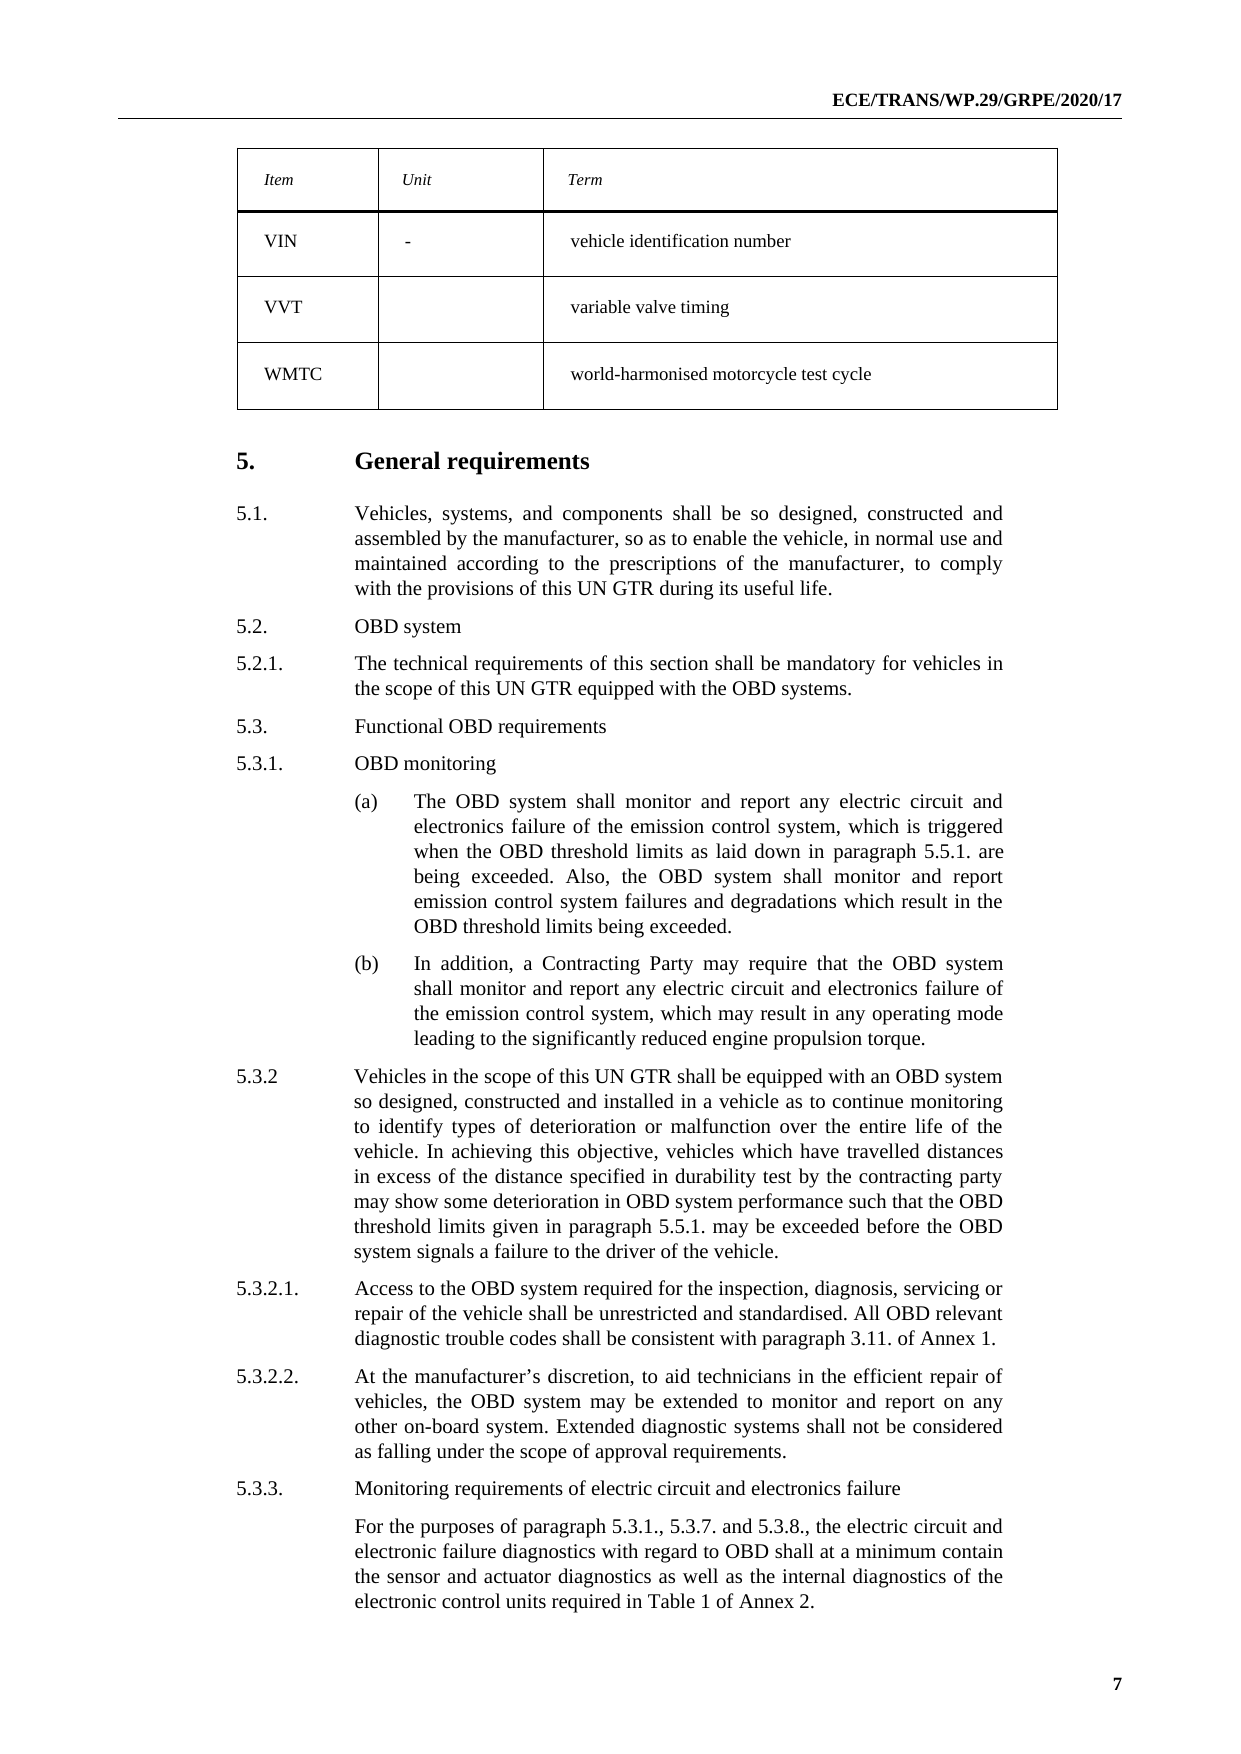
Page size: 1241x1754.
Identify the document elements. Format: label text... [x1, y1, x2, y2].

table_cell world-harmonised motorcycle test cycle [544, 343, 1057, 408]
text 5.2.1. The technical requirements of this section shall be mandatory for vehicles in the scope of this UN GTR equipped with the OBD systems. [236, 650, 1004, 700]
text 5.3.2.2. At the manufacturer’s discretion, to aid technicians in the efficient repair of vehicles, the OBD system may be extended to monitor and report on any other on-board system. Extended diagnostic systems shall not be considered as falling under the scope of approval requirements. [236, 1363, 1004, 1463]
table_header Unit [379, 149, 543, 210]
table_cell VIN [238, 213, 378, 276]
text 5.3.1. OBD monitoring [236, 750, 1004, 775]
table_cell - [379, 213, 543, 276]
text 5.3.3. Monitoring requirements of electric circuit and electronics failure [236, 1475, 1004, 1500]
text 5.3.2.1. Access to the OBD system required for the inspection, diagnosis, servicing or repair of the vehicle shall be unrestricted and standardised. All OBD relevant diagnostic trouble codes shall be consistent with paragraph 3.11. of Annex 1. [236, 1275, 1004, 1350]
table_cell WMTC [238, 343, 378, 408]
table_cell variable valve timing [544, 277, 1057, 342]
table_cell vehicle identification number [544, 213, 1057, 276]
text 5. General requirements [118, 447, 1004, 475]
table_header Item [238, 149, 378, 210]
text 5.2. OBD system [236, 613, 1004, 638]
table_header Term [544, 149, 1057, 210]
text 5.3. Functional OBD requirements [236, 713, 1004, 738]
text For the purposes of paragraph 5.3.1., 5.3.7. and 5.3.8., the electric circuit and electronic failure diagnostics with regard to OBD shall at a minimum contain the sensor and actuator diagnostics as well as the internal diagnostics of the electronic control units required in Table 1 of Annex 2. [354, 1513, 1004, 1613]
text (b) In addition, a Contracting Party may require that the OBD system shall monitor and report any electric circuit and electronics failure of the emission control system, which may result in any operating mode leading to the significantly reduced engine propulsion torque. [354, 950, 1004, 1050]
text 5.3.2 Vehicles in the scope of this UN GTR shall be equipped with an OBD system so designed, constructed and installed in a vehicle as to continue monitoring to identify types of deterioration or malfunction over the entire life of the vehicle. In achieving this objective, vehicles which have travelled distances in excess of the distance specified in durability test by the contracting party may show some deterioration in OBD system performance such that the OBD threshold limits given in paragraph 5.5.1. may be exceeded before the OBD system signals a failure to the driver of the vehicle. [236, 1063, 1004, 1263]
table_cell [379, 343, 543, 408]
table_cell [379, 277, 543, 342]
table_cell VVT [238, 277, 378, 342]
text (a) The OBD system shall monitor and report any electric circuit and electronics failure of the emission control system, which is triggered when the OBD threshold limits as laid down in paragraph 5.5.1. are being exceeded. Also, the OBD system shall monitor and report emission control system failures and degradations which result in the OBD threshold limits being exceeded. [354, 788, 1004, 938]
text 5.1. Vehicles, systems, and components shall be so designed, constructed and assembled by the manufacturer, so as to enable the vehicle, in normal use and maintained according to the prescriptions of the manufacturer, to comply with the provisions of this UN GTR during its useful life. [236, 500, 1004, 600]
